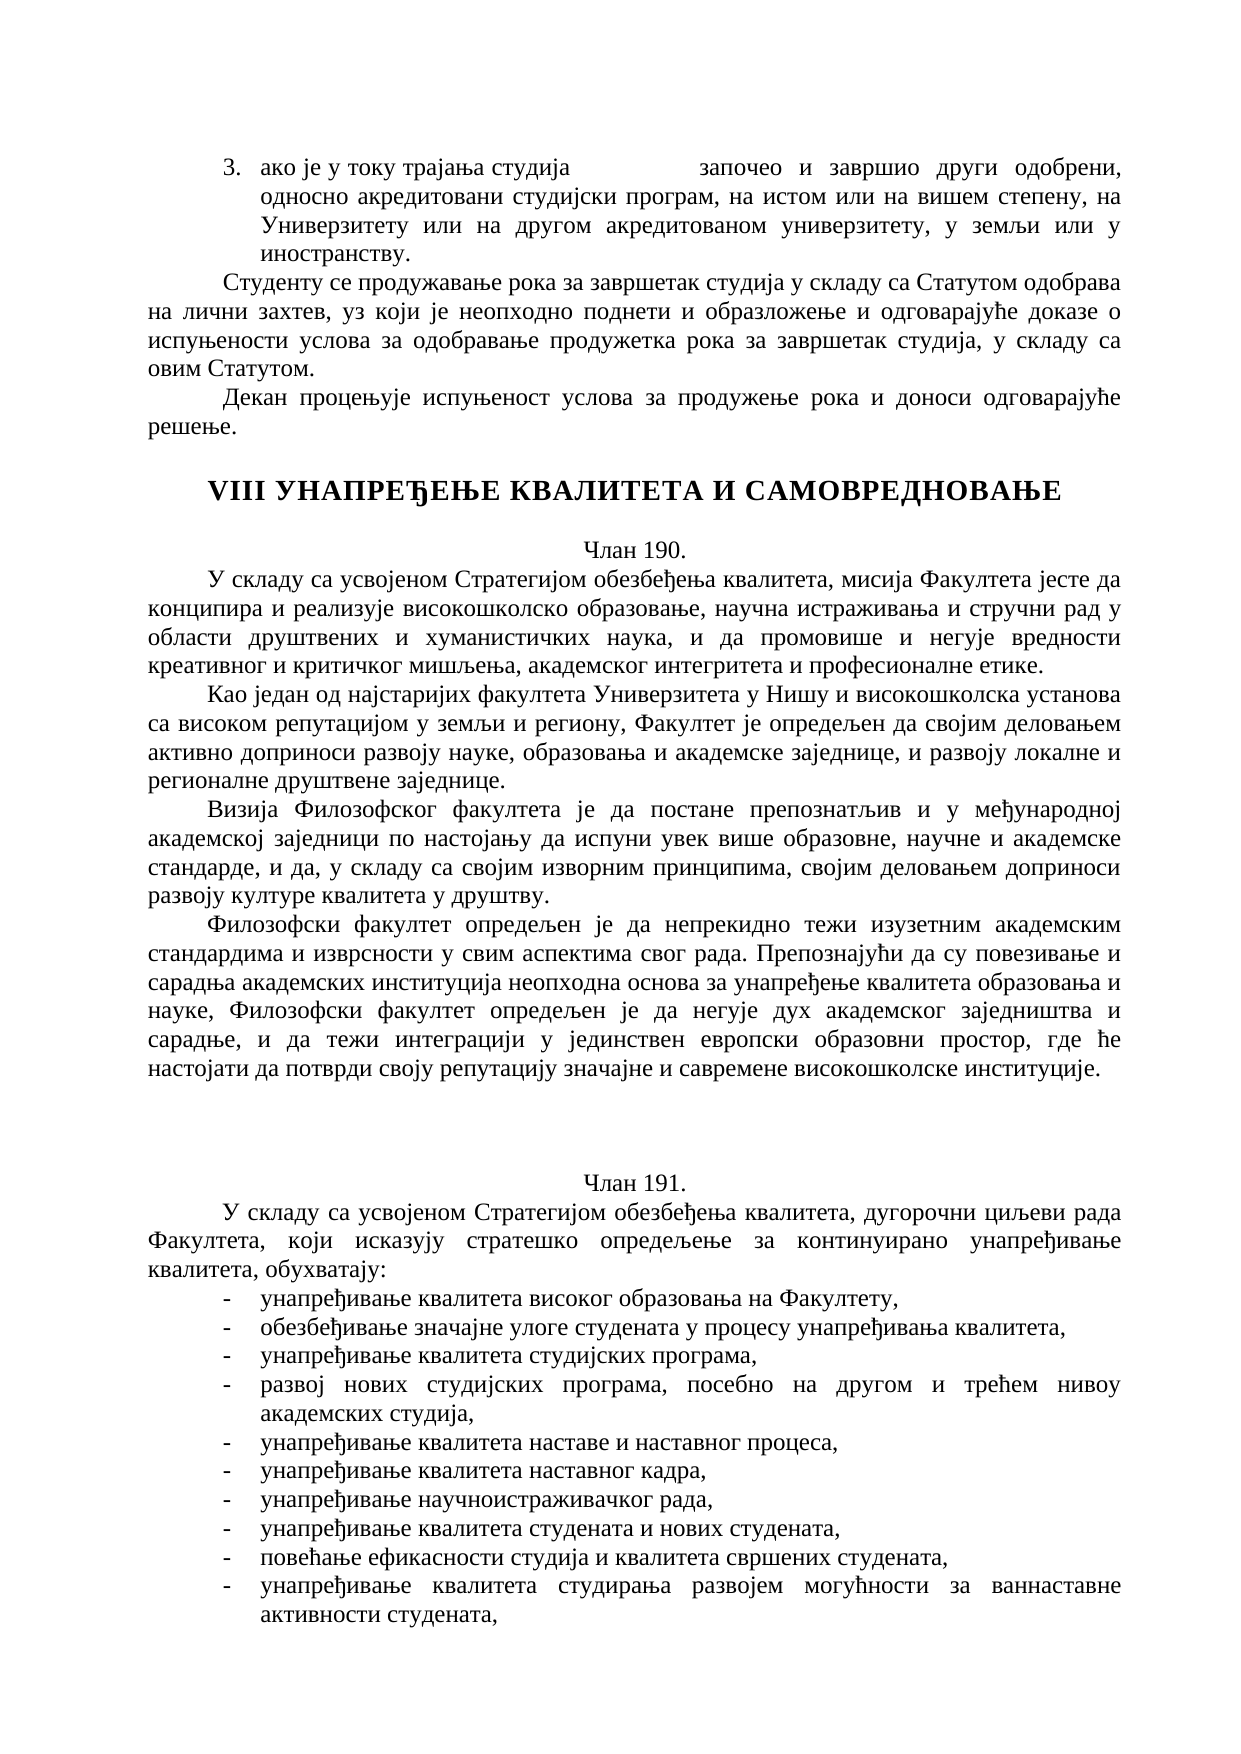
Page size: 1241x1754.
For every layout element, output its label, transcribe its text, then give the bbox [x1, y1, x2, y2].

text Декан процењује испуњеност услова за продужење рока и доноси одговарајуће решење. [148, 526, 1122, 583]
text Члан 190. [148, 679, 1122, 708]
list развој нових студијских програма, посебно на другом и трећем нивоу академских студија, [223, 1513, 1122, 1571]
text Члан 191. [148, 1312, 1122, 1341]
text Визија Филозофског факултета је да постане препознатљив и у међународној академској заједници по настојању да испуни увек више образовне, научне и академске стандарде, и да, у складу са својим изворним принципима, својим деловањем доприноси развоју културе квалитета у друштву. [148, 938, 1122, 1053]
list обезбеђивање значајне улоге студената у процесу унапређивања квалитета, [223, 1456, 1122, 1484]
list ако му на дан истека рока из ставова 1 и 2 овог члана остаје неостварених највише 15 ЕСПБ бодова потребних за завршетак студија; [223, 238, 1122, 296]
list унапређивање квалитета високог образовања на Факултету, [223, 1427, 1122, 1456]
text Студенту се продужавање рока за завршетак студија у складу са Статутом одобрава на лични захтев, уз који је неопходно поднети и образложење и одговарајуће доказе о испуњености услова за одобравање продужетка рока за завршетак студија, у складу са овим Статутом. [148, 411, 1122, 526]
text У складу са усвојеном Стратегијом обезбеђења квалитета, дугорочни циљеви рада Факултета, који исказују стратешко опредељење за континуирано унапређивање квалитета, обухватају: [148, 1341, 1122, 1427]
text Као један од најстаријих факултета Универзитета у Нишу и високошколска установа са високом репутацијом у земљи и региону, Факултет је опредељен да својим деловањем активно доприноси развоју науке, образовања и академске заједнице, и развоју локалне и регионалне друштвене заједнице. [148, 823, 1122, 938]
list ако је у току трајања студија започео и завршио други одобрени, односно акредитовани студијски програм, на истом или на вишем степену, на Универзитету или на другом акредитованом универзитету, у земљи или у иностранству. [223, 296, 1122, 411]
list унапређивање квалитета наставе и наставног процеса, [223, 1571, 1122, 1599]
text У складу са усвојеном Стратегијом обезбеђења квалитета, мисија Факултета јесте да конципира и реализује високошколско образовање, научна истраживања и стручни рад у области друштвених и хуманистичких наука, и да промовише и негује вредности креативног и критичког мишљења, академског интегритета и професионалне етике. [148, 708, 1122, 823]
list ако је у току студија испуњавао услове за одобравање мировања права и обавеза, а то право није користио, односно није га искористио у трајању које му је, с обзиром на околности, могло бити одобрено; [223, 152, 1122, 238]
subtitle VIII УНАПРЕЂЕЊЕ КВАЛИТЕТА И САМОВРЕДНОВАЊЕ [148, 617, 1122, 651]
text Филозофски факултет опредељен је да непрекидно тежи изузетним академским стандардима и изврсности у свим аспектима свог рада. Препознајући да су повезивање и сарадња академских институција неопходна основа за унапређење квалитета образовања и науке, Филозофски факултет опредељен је да негује дух академског заједништва и сарадње, и да тежи интеграцији у јединствен европски образовни простор, где ће настојати да потврди своју репутацију значајне и савремене високошколске институције. [148, 1053, 1122, 1226]
list унапређивање квалитета наставног кадра, [223, 1599, 1122, 1628]
list унапређивање квалитета студијских програма, [223, 1484, 1122, 1513]
